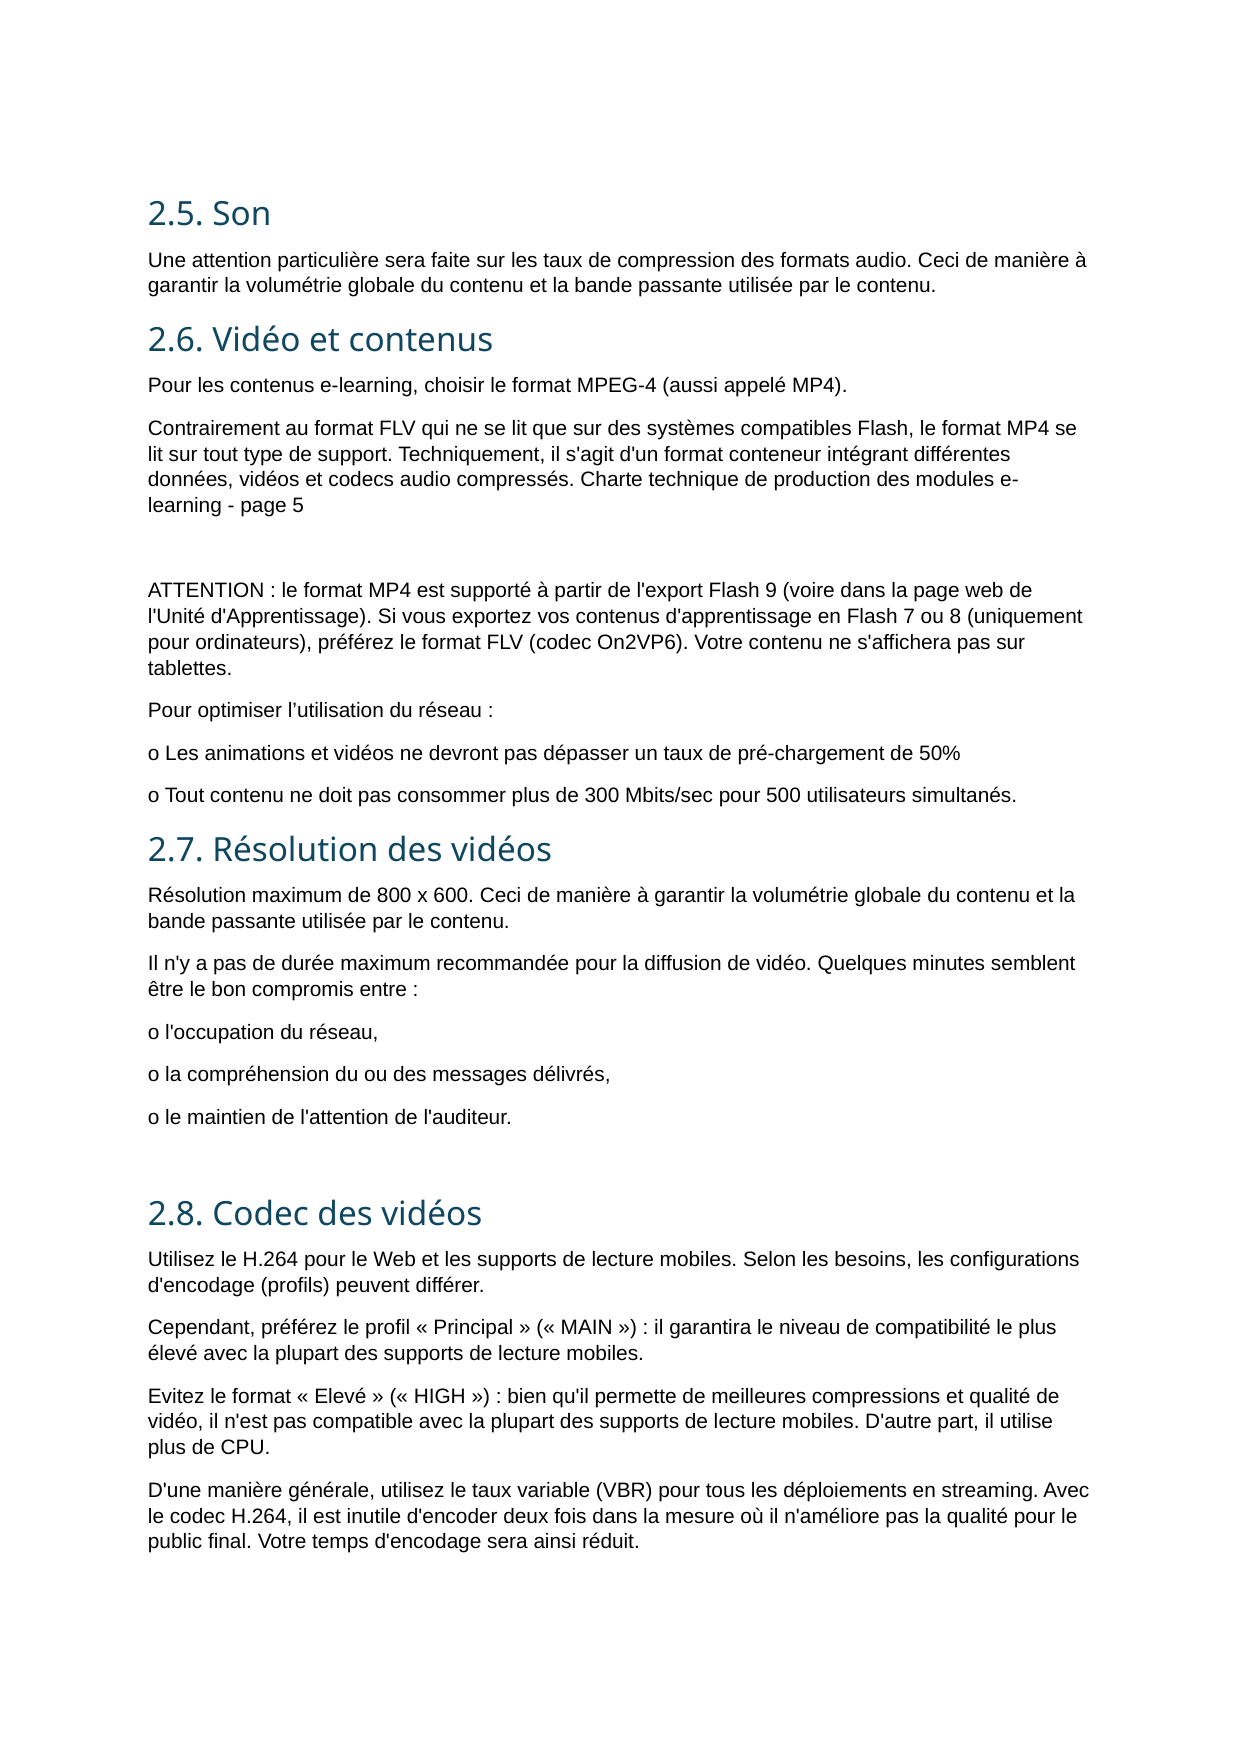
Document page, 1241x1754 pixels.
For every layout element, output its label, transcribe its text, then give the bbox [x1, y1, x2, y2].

text Une attention particulière sera faite sur les taux de compression des formats audio. Ceci de manière à garantir la volumétrie globale du contenu et la bande passante utilisée par le contenu. [148, 247, 1093, 297]
text o le maintien de l'attention de l'auditeur. [148, 1104, 1093, 1128]
text Contrairement au format FLV qui ne se lit que sur des systèmes compatibles Flash, le format MP4 se lit sur tout type de support. Techniquement, il s'agit d'un format conteneur intégrant différentes données, vidéos et codecs audio compressés. Charte technique de production des modules e-learning - page 5 [148, 416, 1093, 517]
subtitle 2.7. Résolution des vidéos [148, 826, 1093, 871]
text Cependant, préférez le profil « Principal » (« MAIN ») : il garantira le niveau de compatibilité le plus élevé avec la plupart des supports de lecture mobiles. [148, 1315, 1093, 1365]
text D'une manière générale, utilisez le taux variable (VBR) pour tous les déploiements en streaming. Avec le codec H.264, il est inutile d'encoder deux fois dans la mesure où il n'améliore pas la qualité pour le public final. Votre temps d'encodage sera ainsi réduit. [148, 1478, 1093, 1553]
text o Tout contenu ne doit pas consommer plus de 300 Mbits/sec pour 500 utilisateurs simultanés. [148, 783, 1093, 807]
text Pour les contenus e-learning, choisir le format MPEG-4 (aussi appelé MP4). [148, 373, 1093, 397]
subtitle 2.8. Codec des vidéos [148, 1189, 1093, 1235]
text Il n'y a pas de durée maximum recommandée pour la diffusion de vidéo. Quelques minutes semblent être le bon compromis entre : [148, 951, 1093, 1001]
text o Les animations et vidéos ne devront pas dépasser un taux de pré-chargement de 50% [148, 741, 1093, 764]
subtitle 2.5. Son [148, 190, 1093, 236]
text Utilisez le H.264 pour le Web et les supports de lecture mobiles. Selon les besoins, les configurations d'encodage (profils) peuvent différer. [148, 1247, 1093, 1297]
subtitle 2.6. Vidéo et contenus [148, 316, 1093, 361]
text Résolution maximum de 800 x 600. Ceci de manière à garantir la volumétrie globale du contenu et la bande passante utilisée par le contenu. [148, 883, 1093, 933]
text Pour optimiser l’utilisation du réseau : [148, 698, 1093, 722]
text o l'occupation du réseau, [148, 1019, 1093, 1043]
text Evitez le format « Elevé » (« HIGH ») : bien qu'il permette de meilleures compressions et qualité de vidéo, il n'est pas compatible avec la plupart des supports de lecture mobiles. D'autre part, il utilise plus de CPU. [148, 1383, 1093, 1459]
text o la compréhension du ou des messages délivrés, [148, 1062, 1093, 1086]
text ATTENTION : le format MP4 est supporté à partir de l'export Flash 9 (voire dans la page web de l'Unité d'Apprentissage). Si vous exportez vos contenus d'apprentissage en Flash 7 ou 8 (uniquement pour ordinateurs), préférez le format FLV (codec On2VP6). Votre contenu ne s'affichera pas sur tablettes. [148, 578, 1093, 679]
